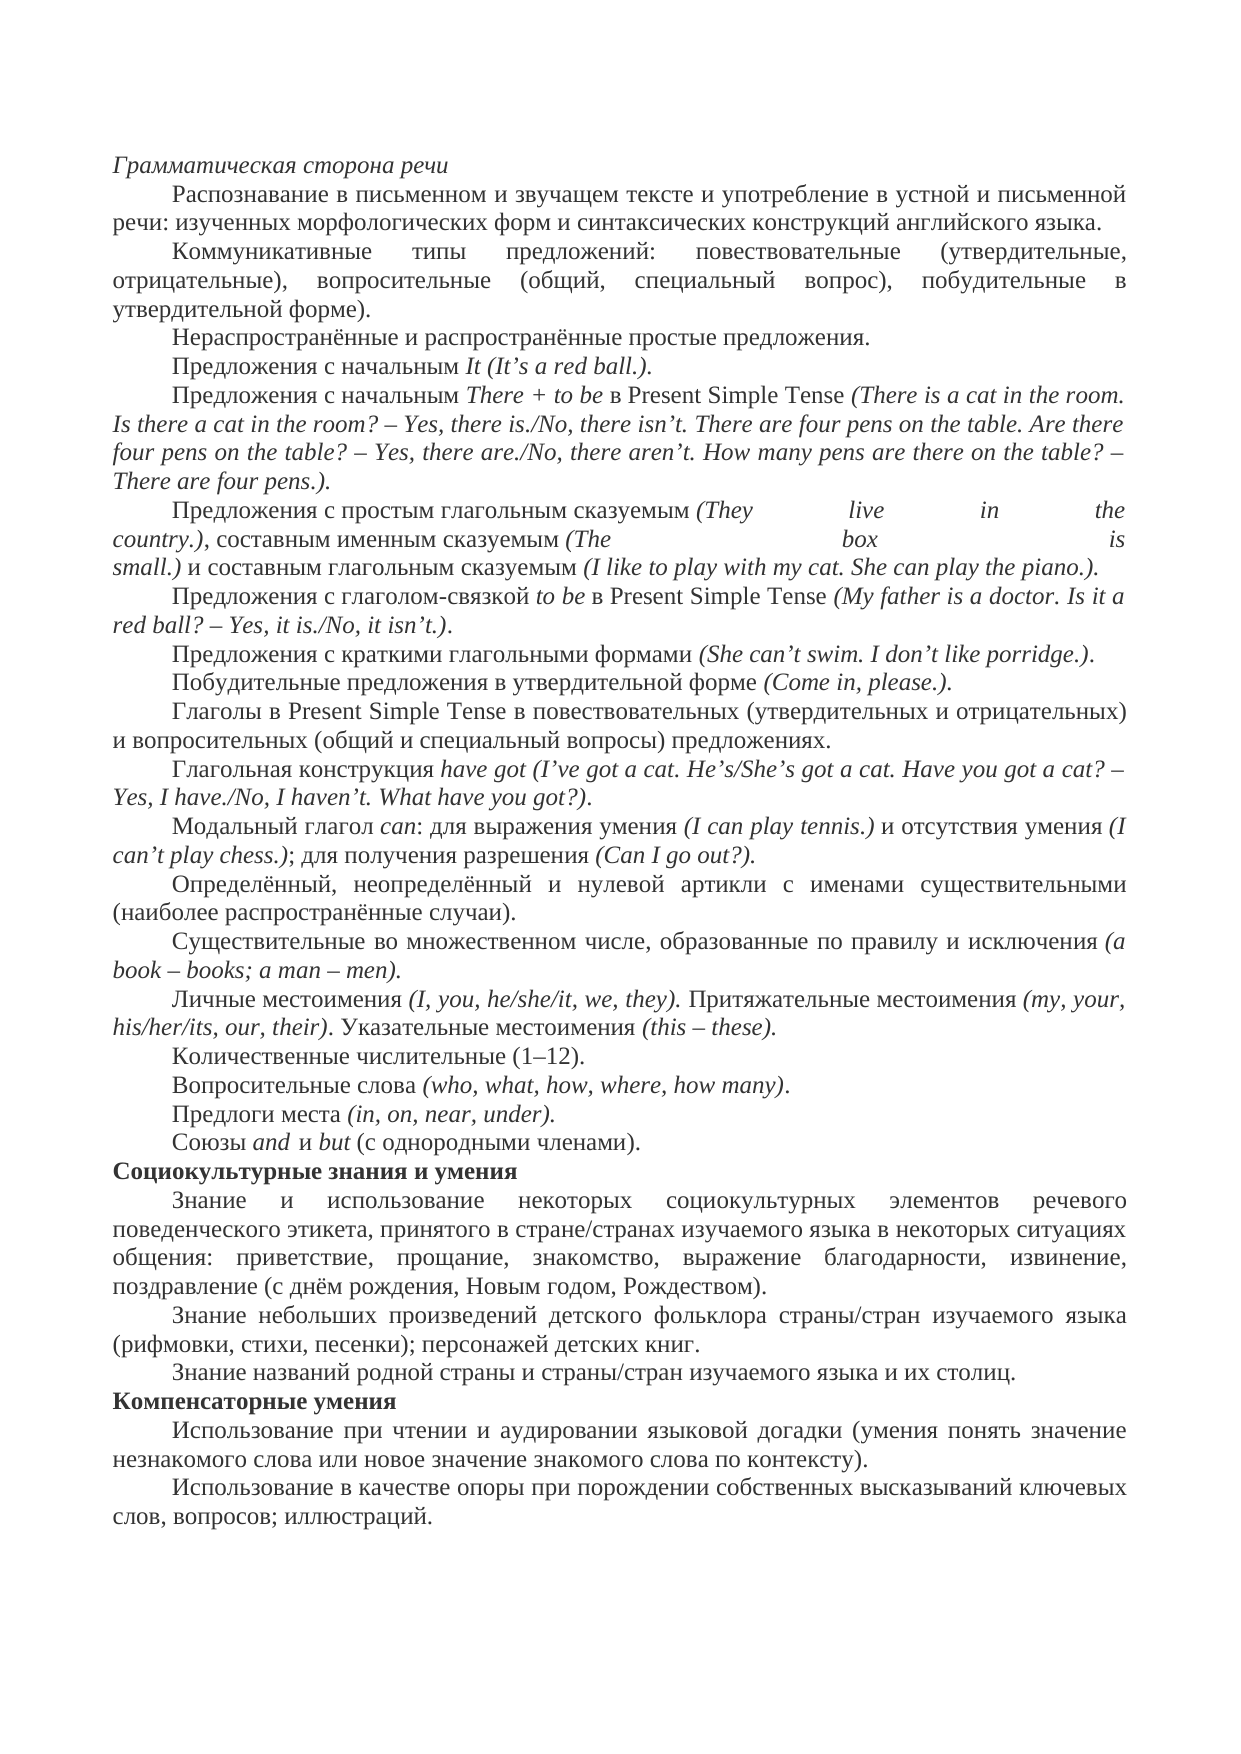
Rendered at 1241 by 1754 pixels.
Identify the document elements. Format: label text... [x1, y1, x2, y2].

text Нераспространённые и распространённые простые предложения. [112, 322, 1128, 351]
text Распознавание в письменном и звучащем тексте и употребление в устной и письменной речи: изученных морфологических форм и синтаксических конструкций английского языка. [112, 179, 1128, 236]
text Предлоги места (in, on, near, under). [112, 1099, 1128, 1127]
text Побудительные предложения в утвердительной форме (Come in, please.). [112, 667, 1128, 696]
text Компенсаторные умения [112, 1386, 1128, 1415]
text Союзы and и but (c однородными членами). [112, 1127, 1128, 1156]
text Предложения с начальным There + to be в Present Simple Tense (There is a cat in the room. Is there a cat in the room? – Yes, there is./No, there isn’t. There are four pens on the table. Are there four pens on the table? – Yes, there are./No, there aren’t. How many pens are there on the table? – There are four pens.). [112, 380, 1128, 495]
text Использование в качестве опоры при порождении собственных высказываний ключевых слов, вопросов; иллюстраций. [112, 1472, 1128, 1530]
text Знание и использование некоторых социокультурных элементов речевого поведенческого этикета, принятого в стране/странах изучаемого языка в некоторых ситуациях общения: приветствие, прощание, знакомство, выражение благодарности, извинение, поздравление (с днём рождения, Новым годом, Рождеством). [112, 1185, 1128, 1300]
text Определённый, неопределённый и нулевой артикли c именами существительными (наиболее распространённые случаи). [112, 869, 1128, 926]
text Использование при чтении и аудировании языковой догадки (умения понять значение незнакомого слова или новое значение знакомого слова по контексту). [112, 1415, 1128, 1472]
text Модальный глагол can: для выражения умения (I can play tennis.) и отсутствия умения (I can’t play chess.); для получения разрешения (Can I go out?). [112, 811, 1128, 869]
text Предложения с начальным It (It’s a red ball.). [112, 351, 1128, 380]
text Коммуникативные типы предложений: повествовательные (утвердительные, отрицательные), вопросительные (общий, специальный вопрос), побудительные в утвердительной форме). [112, 236, 1128, 322]
text Предложения с краткими глагольными формами (She can’t swim. I don’t like porridge.). [112, 639, 1128, 667]
text Существительные во множественном числе, образованные по правилу и исключения (a book – books; a man – men). [112, 926, 1128, 984]
text Знание названий родной страны и страны/стран изучаемого языка и их столиц. [112, 1357, 1128, 1386]
text Предложения с глаголом-связкой to be в Present Simple Tense (My father is a doctor. Is it a red ball? – Yes, it is./No, it isn’t.). [112, 581, 1128, 639]
text Предложения с простым глагольным сказуемым (They live in the country.), составным именным сказуемым (The box is small.) и составным глагольным сказуемым (I like to play with my cat. She can play the piano.). [112, 495, 1128, 581]
text Глаголы в Present Simple Tense в повествовательных (утвердительных и отрицательных) и вопросительных (общий и специальный вопросы) предложениях. [112, 696, 1128, 754]
text Знание небольших произведений детского фольклора страны/стран изучаемого языка (рифмовки, стихи, песенки); персонажей детских книг. [112, 1300, 1128, 1357]
text Глагольная конструкция have got (I’ve got a cat. He’s/She’s got a cat. Have you got a cat? – Yes, I have./No, I haven’t. What have you got?). [112, 754, 1128, 811]
text Вопросительные слова (who, what, how, where, how many). [112, 1070, 1128, 1099]
text Социокультурные знания и умения [112, 1156, 1128, 1185]
text Личные местоимения (I, you, he/she/it, we, they). Притяжательные местоимения (my, your, his/her/its, our, their). Указательные местоимения (this – these). [112, 984, 1128, 1041]
text Грамматическая сторона речи [112, 150, 1128, 179]
text Количественные числительные (1–12). [112, 1041, 1128, 1070]
